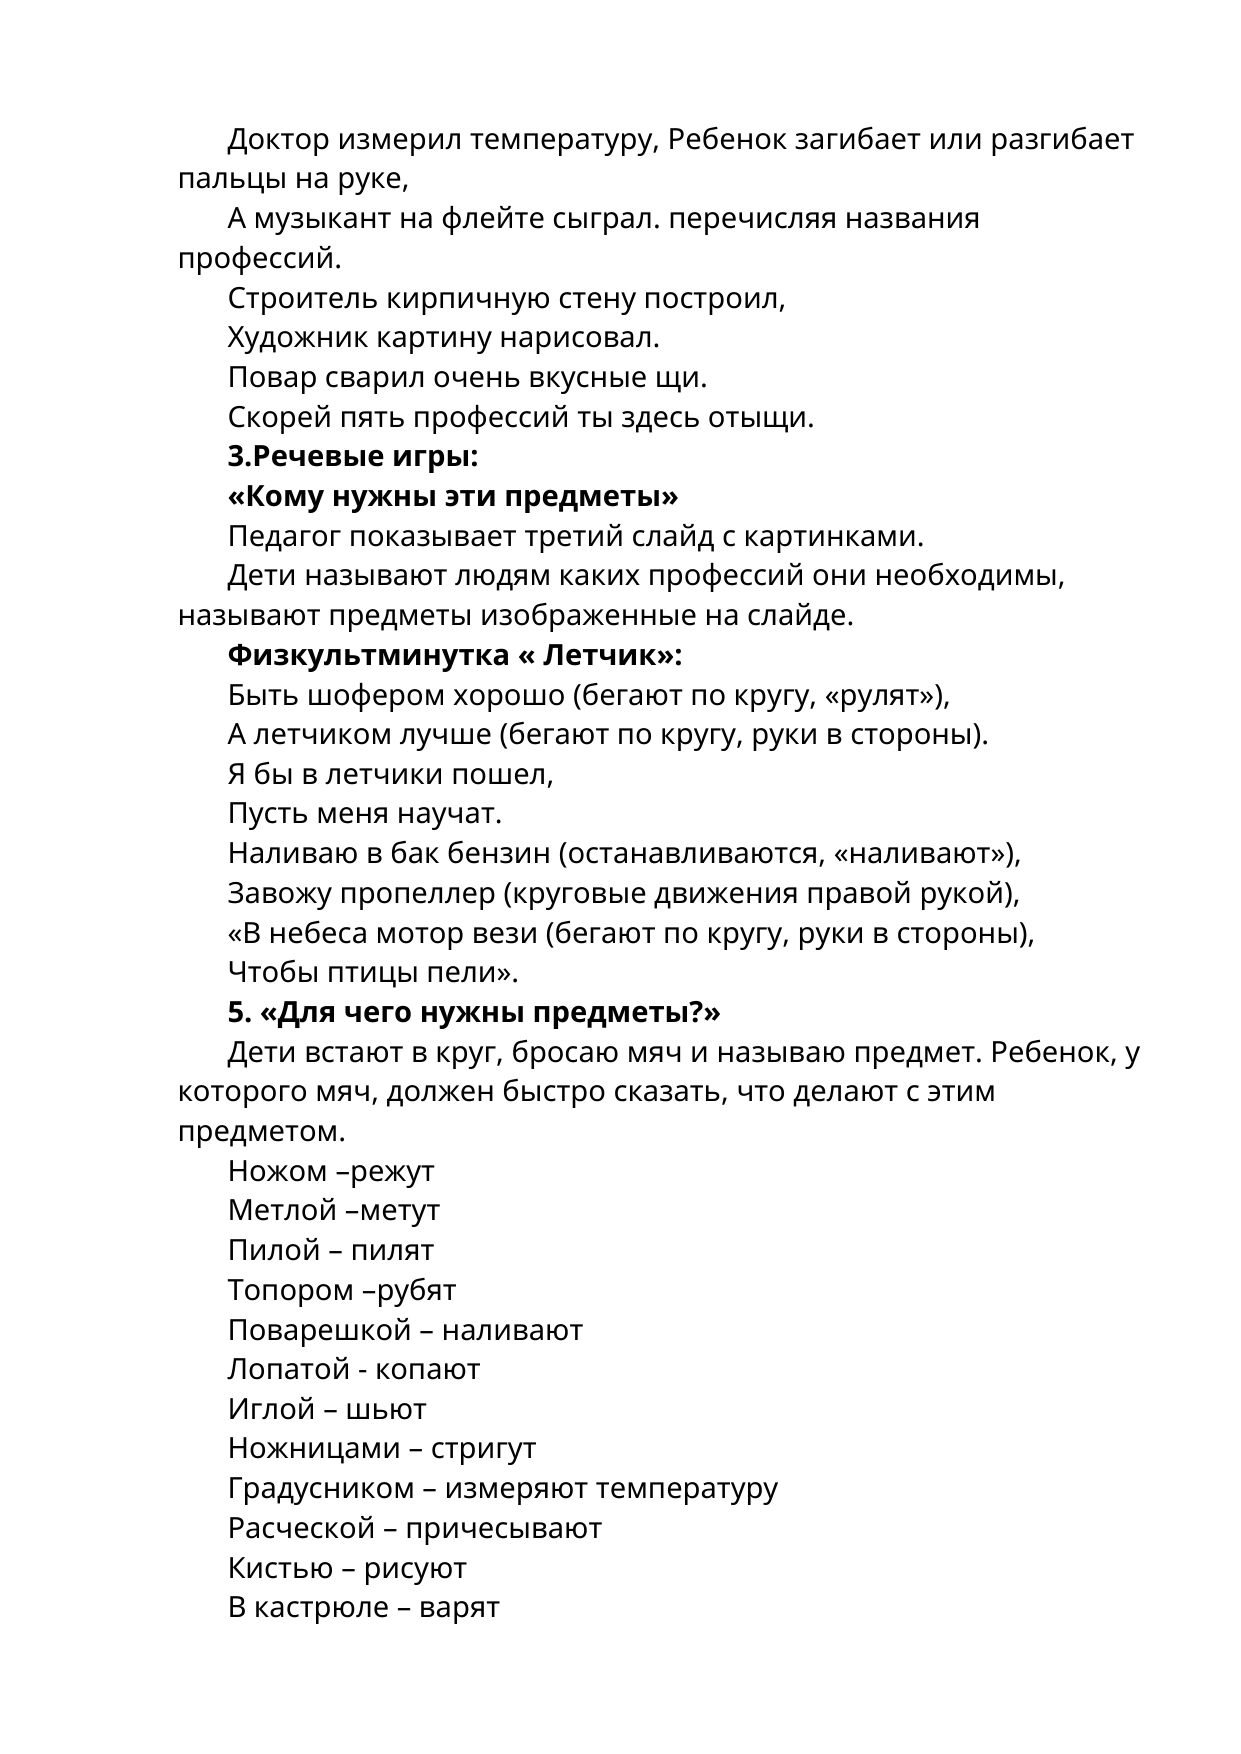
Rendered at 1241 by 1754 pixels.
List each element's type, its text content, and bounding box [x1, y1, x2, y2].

text Быть шофером хорошо (бегают по кругу, «рулят»), [177, 674, 1152, 713]
text Иглой – шьют [177, 1388, 1152, 1428]
text Художник картину нарисовал. [177, 317, 1152, 356]
text Дети называют людям каких профессий они необходимы, называют предметы изображенные на слайде. [177, 555, 1152, 634]
text Ножницами – стригут [177, 1428, 1152, 1467]
text 3.Речевые игры: [177, 436, 1152, 475]
text Пилой – пилят [177, 1229, 1152, 1269]
text 5. «Для чего нужны предметы?» [177, 991, 1152, 1031]
text Градусником – измеряют температуру [177, 1467, 1152, 1507]
text Физкультминутка « Летчик»: [177, 634, 1152, 674]
text Наливаю в бак бензин (останавливаются, «наливают»), [177, 832, 1152, 872]
text Пусть меня научат. [177, 793, 1152, 832]
text Расческой – причесывают [177, 1507, 1152, 1547]
text Ножом –режут [177, 1150, 1152, 1190]
text Доктор измерил температуру, Ребенок загибает или разгибает пальцы на руке, [177, 118, 1152, 197]
text Чтобы птицы пели». [177, 952, 1152, 991]
text Поварешкой – наливают [177, 1309, 1152, 1348]
text Скорей пять профессий ты здесь отыщи. [177, 396, 1152, 436]
text А летчиком лучше (бегают по кругу, руки в стороны). [177, 713, 1152, 753]
text «Кому нужны эти предметы» [177, 475, 1152, 515]
text Кистью – рисуют [177, 1547, 1152, 1587]
text Я бы в летчики пошел, [177, 753, 1152, 793]
text Строитель кирпичную стену построил, [177, 277, 1152, 317]
text Повар сварил очень вкусные щи. [177, 356, 1152, 396]
text В кастрюле – варят [177, 1587, 1152, 1626]
text Дети встают в круг, бросаю мяч и называю предмет. Ребенок, у которого мяч, должен быстро сказать, что делают с этим предметом. [177, 1031, 1152, 1150]
text А музыкант на флейте сыграл. перечисляя названия профессий. [177, 197, 1152, 277]
text Завожу пропеллер (круговые движения правой рукой), [177, 872, 1152, 912]
text «В небеса мотор вези (бегают по кругу, руки в стороны), [177, 912, 1152, 952]
text Педагог показывает третий слайд с картинками. [177, 515, 1152, 555]
text Лопатой - копают [177, 1348, 1152, 1388]
text Метлой –метут [177, 1190, 1152, 1229]
text Топором –рубят [177, 1269, 1152, 1309]
